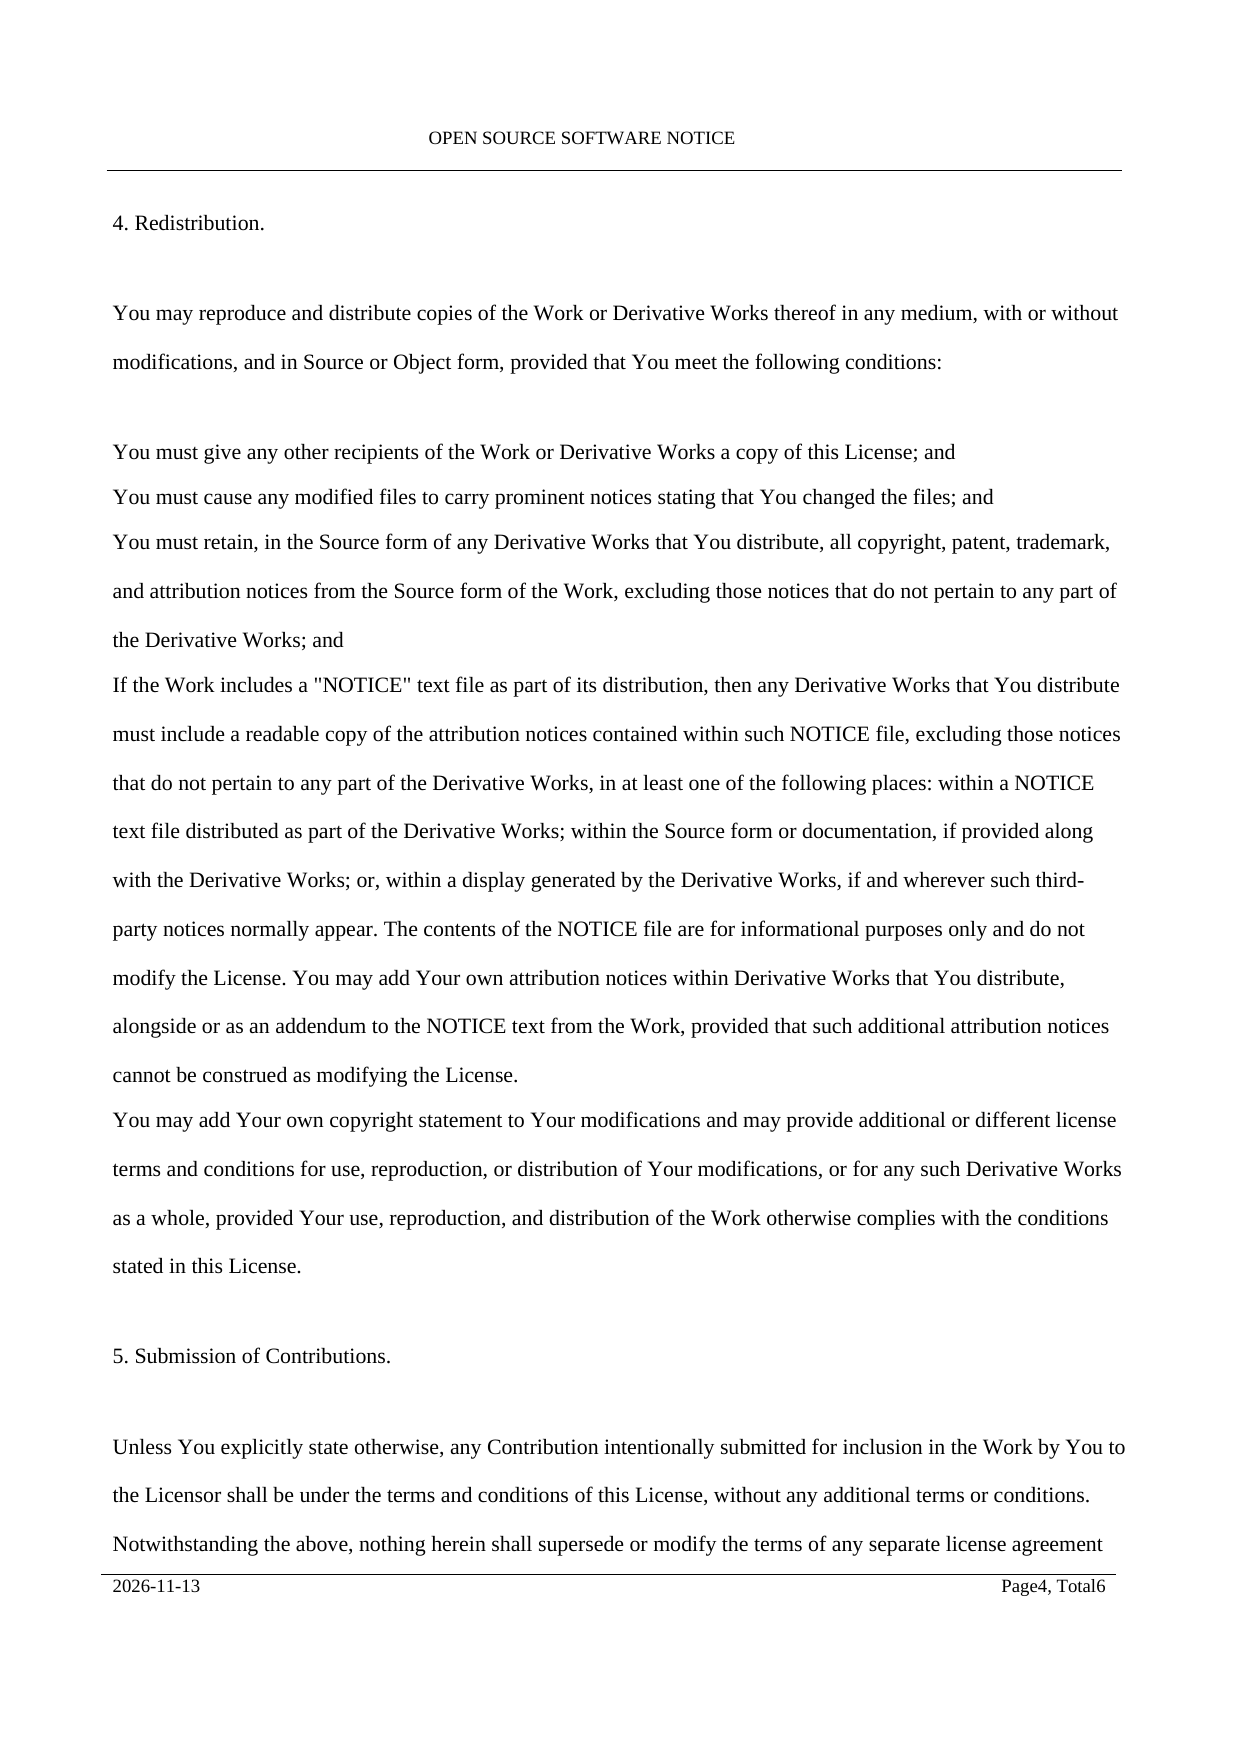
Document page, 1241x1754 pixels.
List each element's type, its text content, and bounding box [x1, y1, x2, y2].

text You must retain, in the Source form of any Derivative Works that You distribute, all copyright, patent, trademark, and attribution notices from the Source form of the Work, excluding those notices that do not pertain to any part of the Derivative Works; and [112, 526, 1128, 656]
text 5. Submission of Contributions. [112, 1340, 1128, 1372]
text You must cause any modified files to carry prominent notices stating that You changed the files; and [112, 481, 1128, 513]
text You must give any other recipients of the Work or Derivative Works a copy of this License; and [112, 436, 1128, 468]
text You may reproduce and distribute copies of the Work or Derivative Works thereof in any medium, with or without modifications, and in Source or Object form, provided that You meet the following conditions: [112, 297, 1128, 378]
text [112, 1430, 1128, 1560]
text 4. Redistribution. [112, 206, 1128, 239]
text You may add Your own copyright statement to Your modifications and may provide additional or different license terms and conditions for use, reproduction, or distribution of Your modifications, or for any such Derivative Works as a whole, provided Your use, reproduction, and distribution of the Work otherwise complies with the conditions stated in this License. [112, 1103, 1128, 1282]
text If the Work includes a "NOTICE" text file as part of its distribution, then any Derivative Works that You distribute must include a readable copy of the attribution notices contained within such NOTICE file, excluding those notices that do not pertain to any part of the Derivative Works, in at least one of the following places: within a NOTICE text file distributed as part of the Derivative Works; within the Source form or documentation, if provided along with the Derivative Works; or, within a display generated by the Derivative Works, if and wherever such third-party notices normally appear. The contents of the NOTICE file are for informational purposes only and do not modify the License. You may add Your own attribution notices within Derivative Works that You distribute, alongside or as an addendum to the NOTICE text from the Work, provided that such additional attribution notices cannot be construed as modifying the License. [112, 668, 1128, 1091]
